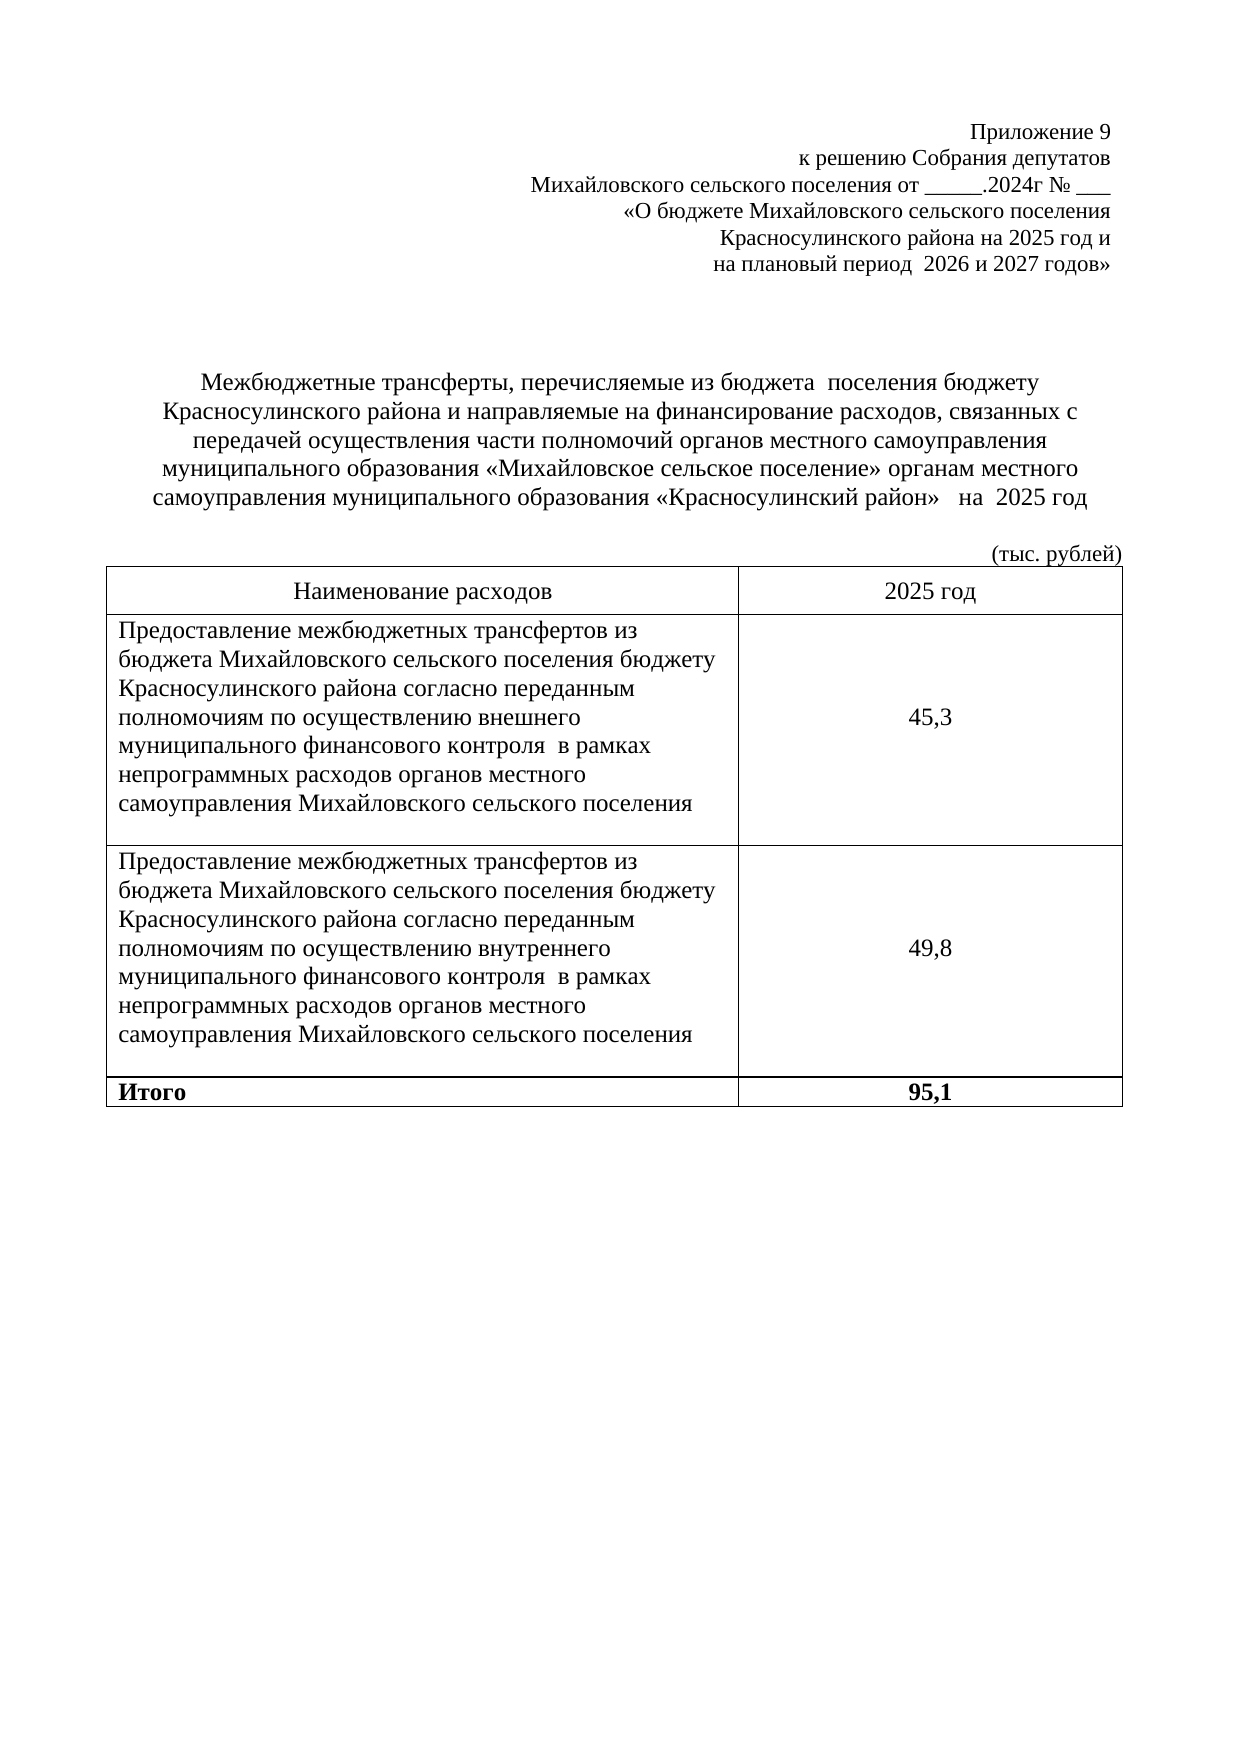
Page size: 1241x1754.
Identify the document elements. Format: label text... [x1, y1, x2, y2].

table_cell 45,3 [739, 615, 1122, 845]
text (тыс. рублей) [118, 540, 1122, 566]
table_cell Предоставление межбюджетных трансфертов из бюджета Михайловского сельского поселения бюджету Красносулинского района согласно переданным полномочиям по осуществлению внешнего муниципального финансового контроля в рамках непрограммных расходов органов местного самоуправления Михайловского сельского поселения [107, 615, 738, 845]
text Межбюджетные трансферты, перечисляемые из бюджета поселения бюджету Красносулинского района и направляемые на финансирование расходов, связанных с передачей осуществления части полномочий органов местного самоуправления муниципального образования «Михайловское сельское поселение» органам местного самоуправления муниципального образования «Красносулинский район» на 2025 год [118, 367, 1122, 511]
table_cell 49,8 [739, 846, 1122, 1076]
table_cell Итого [107, 1078, 738, 1106]
table_header Приложение 9 к решению Собрания депутатов Михайловского сельского поселения от _____.2024г № ___ «О бюджете Михайловского сельского поселения Красносулинского района на 2025 год и на плановый период 2026 и 2027 годов» [117, 118, 1122, 276]
table_cell Предоставление межбюджетных трансфертов из бюджета Михайловского сельского поселения бюджету Красносулинского района согласно переданным полномочиям по осуществлению внутреннего муниципального финансового контроля в рамках непрограммных расходов органов местного самоуправления Михайловского сельского поселения [107, 846, 738, 1076]
table_cell 95,1 [739, 1078, 1122, 1106]
table_header Наименование расходов [107, 567, 738, 614]
table_header 2025 год [739, 567, 1122, 614]
